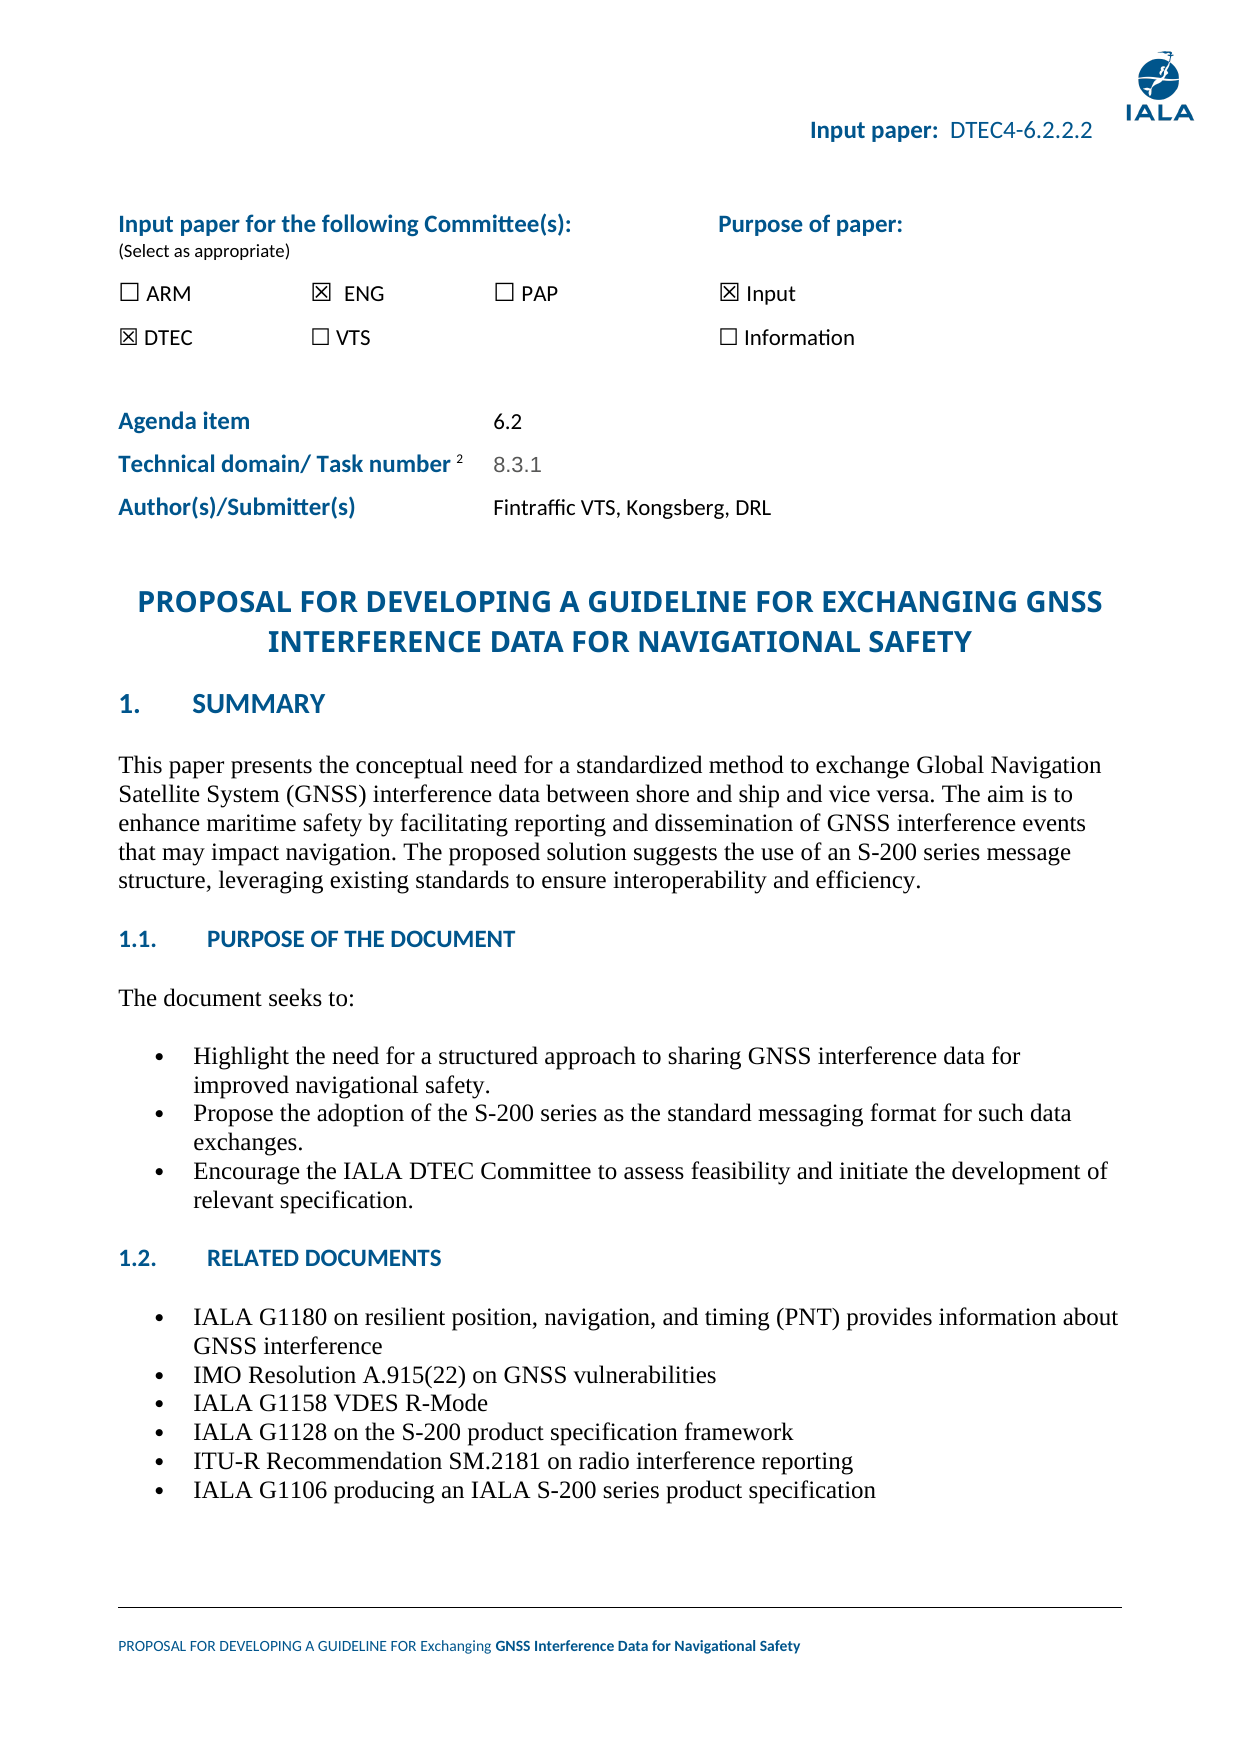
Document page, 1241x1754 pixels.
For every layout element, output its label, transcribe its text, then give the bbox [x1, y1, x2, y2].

text Agenda item 6.2 [118, 405, 1122, 436]
text Input paper for the following Committee(s): Purpose of paper: [118, 209, 1122, 239]
text The document seeks to: [118, 983, 1122, 1012]
list IALA G1158 VDES R-Mode [156, 1388, 1122, 1417]
text This paper presents the conceptual need for a standardized method to exchange Global Navigation Satellite System (GNSS) interference data between shore and ship and vice versa. The aim is to enhance maritime safety by facilitating reporting and dissemination of GNSS interference events that may impact navigation. The proposed solution suggests the use of an S-200 series message structure, leveraging existing standards to ensure interoperability and efficiency. [118, 750, 1122, 894]
list Encourage the IALA DTEC Committee to assess feasibility and initiate the development of relevant specification. [156, 1156, 1122, 1213]
text ARM ENG PAP Input [118, 274, 1122, 309]
list IMO Resolution A.915(22) on GNSS vulnerabilities [156, 1360, 1122, 1388]
list Highlight the need for a structured approach to sharing GNSS interference data for improved navigational safety. [156, 1041, 1122, 1098]
picture [1111, 43, 1206, 136]
text (Select as appropriate) [118, 239, 1122, 262]
text Author(s)/Submitter(s) Fintraffic VTS, Kongsberg, DRL [118, 491, 1122, 522]
title PROPOSAL FOR DEVELOPING A GUIDELINE FOR Exchanging GNSS Interference Data for Navigational Safety [118, 581, 1122, 661]
list Propose the adoption of the S-200 series as the standard messaging format for such data exchanges. [156, 1098, 1122, 1156]
list IALA G1180 on resilient position, navigation, and timing (PNT) provides information about GNSS interference [156, 1302, 1122, 1360]
text DTEC VTS Information [118, 321, 1122, 352]
list ITU-R Recommendation SM.2181 on radio interference reporting [156, 1446, 1122, 1475]
subtitle Summary [118, 686, 1122, 721]
subtitle Purpose of the document [118, 923, 1122, 954]
subtitle Related documents [118, 1243, 1122, 1273]
list IALA G1106 producing an IALA S-200 series product specification [156, 1475, 1122, 1503]
text Input paper: DTEC4-6.2.2.2 [118, 118, 1122, 143]
list IALA G1128 on the S-200 product specification framework [156, 1417, 1122, 1446]
text Technical domain/ Task number 2 8.3.1 [118, 448, 1122, 479]
